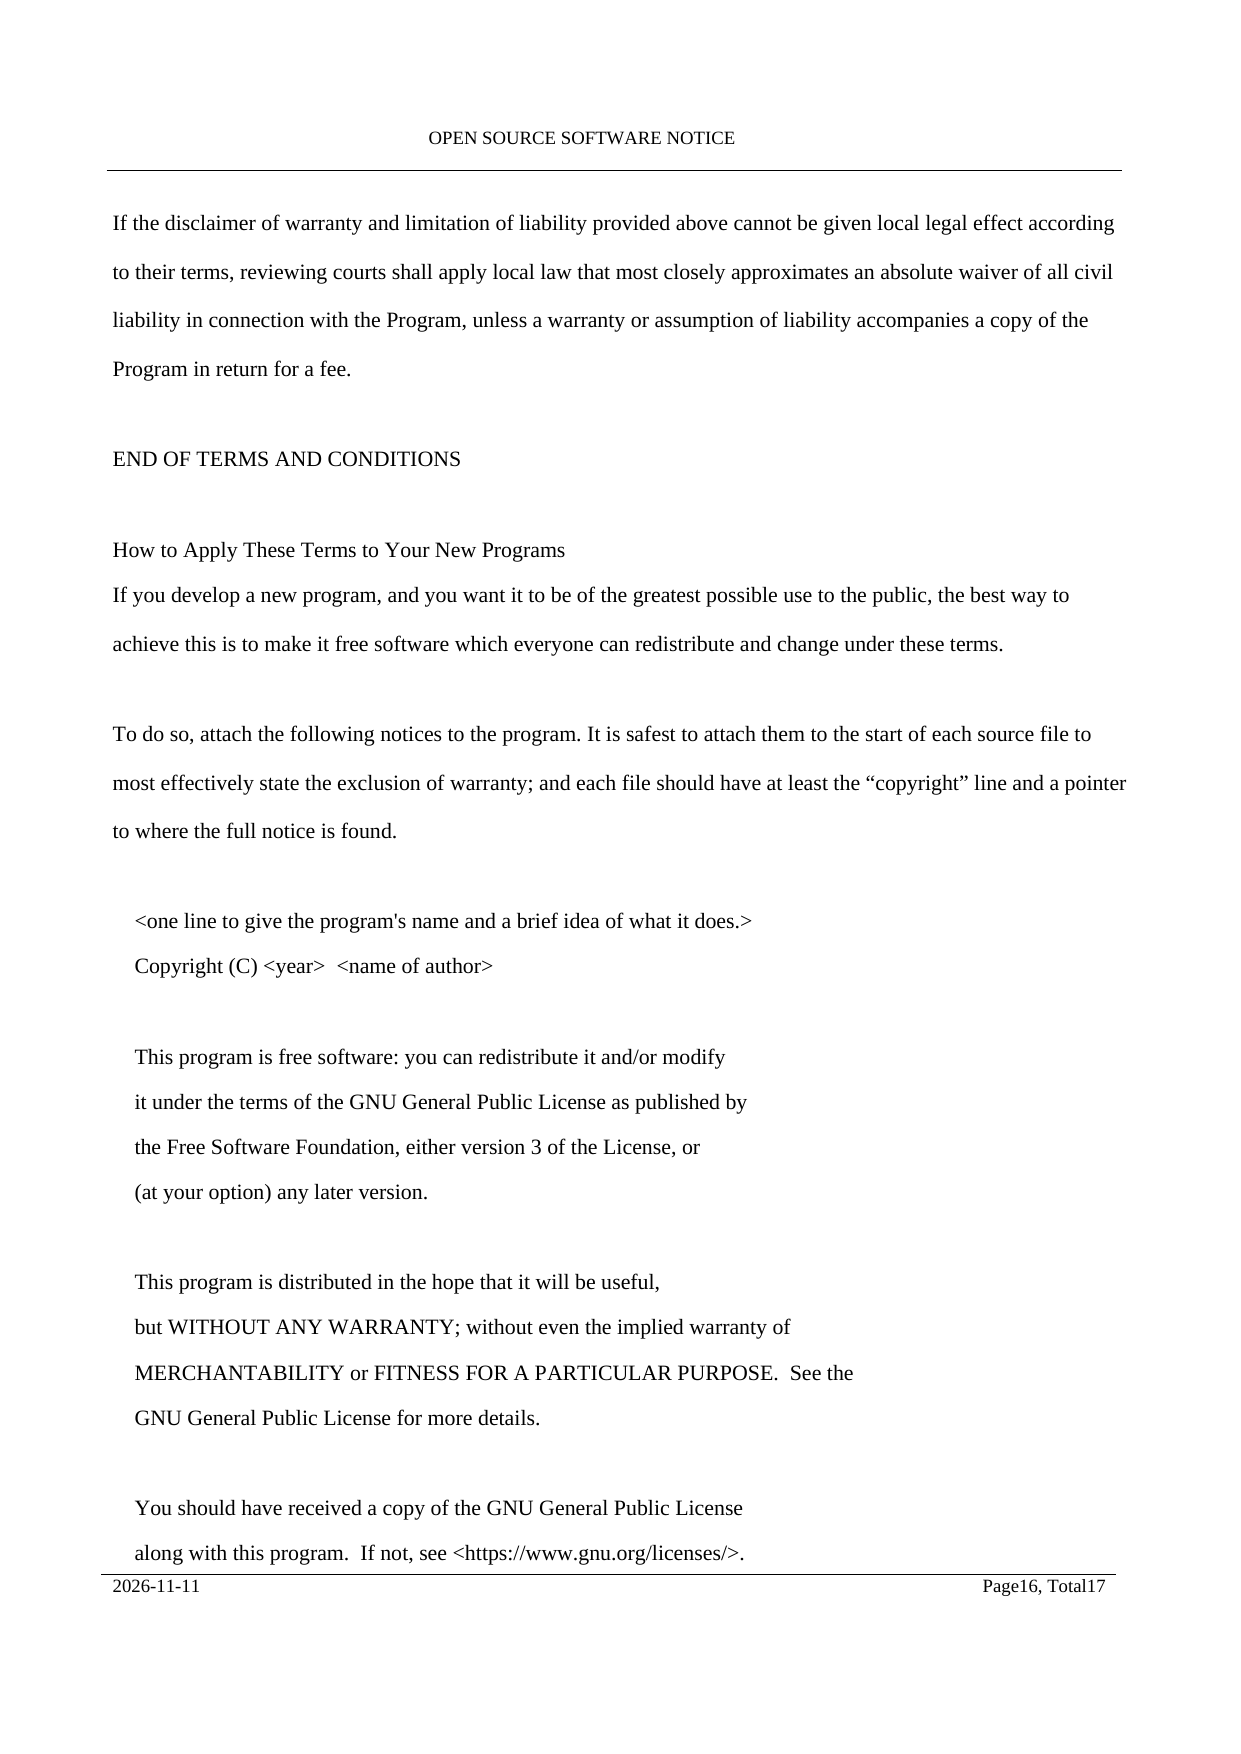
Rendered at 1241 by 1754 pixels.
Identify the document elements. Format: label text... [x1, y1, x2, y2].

text This program is free software: you can redistribute it and/or modify [112, 1040, 1128, 1073]
text This program is distributed in the hope that it will be useful, [112, 1266, 1128, 1298]
text GNU General Public License for more details. [112, 1401, 1128, 1433]
text (at your option) any later version. [112, 1175, 1128, 1208]
text it under the terms of the GNU General Public License as published by [112, 1085, 1128, 1118]
text along with this program. If not, see <https://www.gnu.org/licenses/>. [112, 1536, 1128, 1569]
text but WITHOUT ANY WARRANTY; without even the implied warranty of [112, 1311, 1128, 1343]
text Copyright (C) <year> <name of author> [112, 950, 1128, 982]
text MERCHANTABILITY or FITNESS FOR A PARTICULAR PURPOSE. See the [112, 1356, 1128, 1388]
text To do so, attach the following notices to the program. It is safest to attach them to the start of each source file to most effectively state the exclusion of warranty; and each file should have at least the “copyright” line and a pointer to where the full notice is found. [112, 717, 1128, 847]
text How to Apply These Terms to Your New Programs [112, 533, 1128, 566]
text You should have received a copy of the GNU General Public License [112, 1491, 1128, 1524]
text If the disclaimer of warranty and limitation of liability provided above cannot be given local legal effect according to their terms, reviewing courts shall apply local law that most closely approximates an absolute waiver of all civil liability in connection with the Program, unless a warranty or assumption of liability accompanies a copy of the Program in return for a fee. [112, 206, 1128, 385]
text If you develop a new program, and you want it to be of the greatest possible use to the public, the best way to achieve this is to make it free software which everyone can redistribute and change under these terms. [112, 578, 1128, 659]
text the Free Software Foundation, either version 3 of the License, or [112, 1130, 1128, 1163]
text END OF TERMS AND CONDITIONS [112, 443, 1128, 475]
text <one line to give the program's name and a brief idea of what it does.> [112, 905, 1128, 937]
